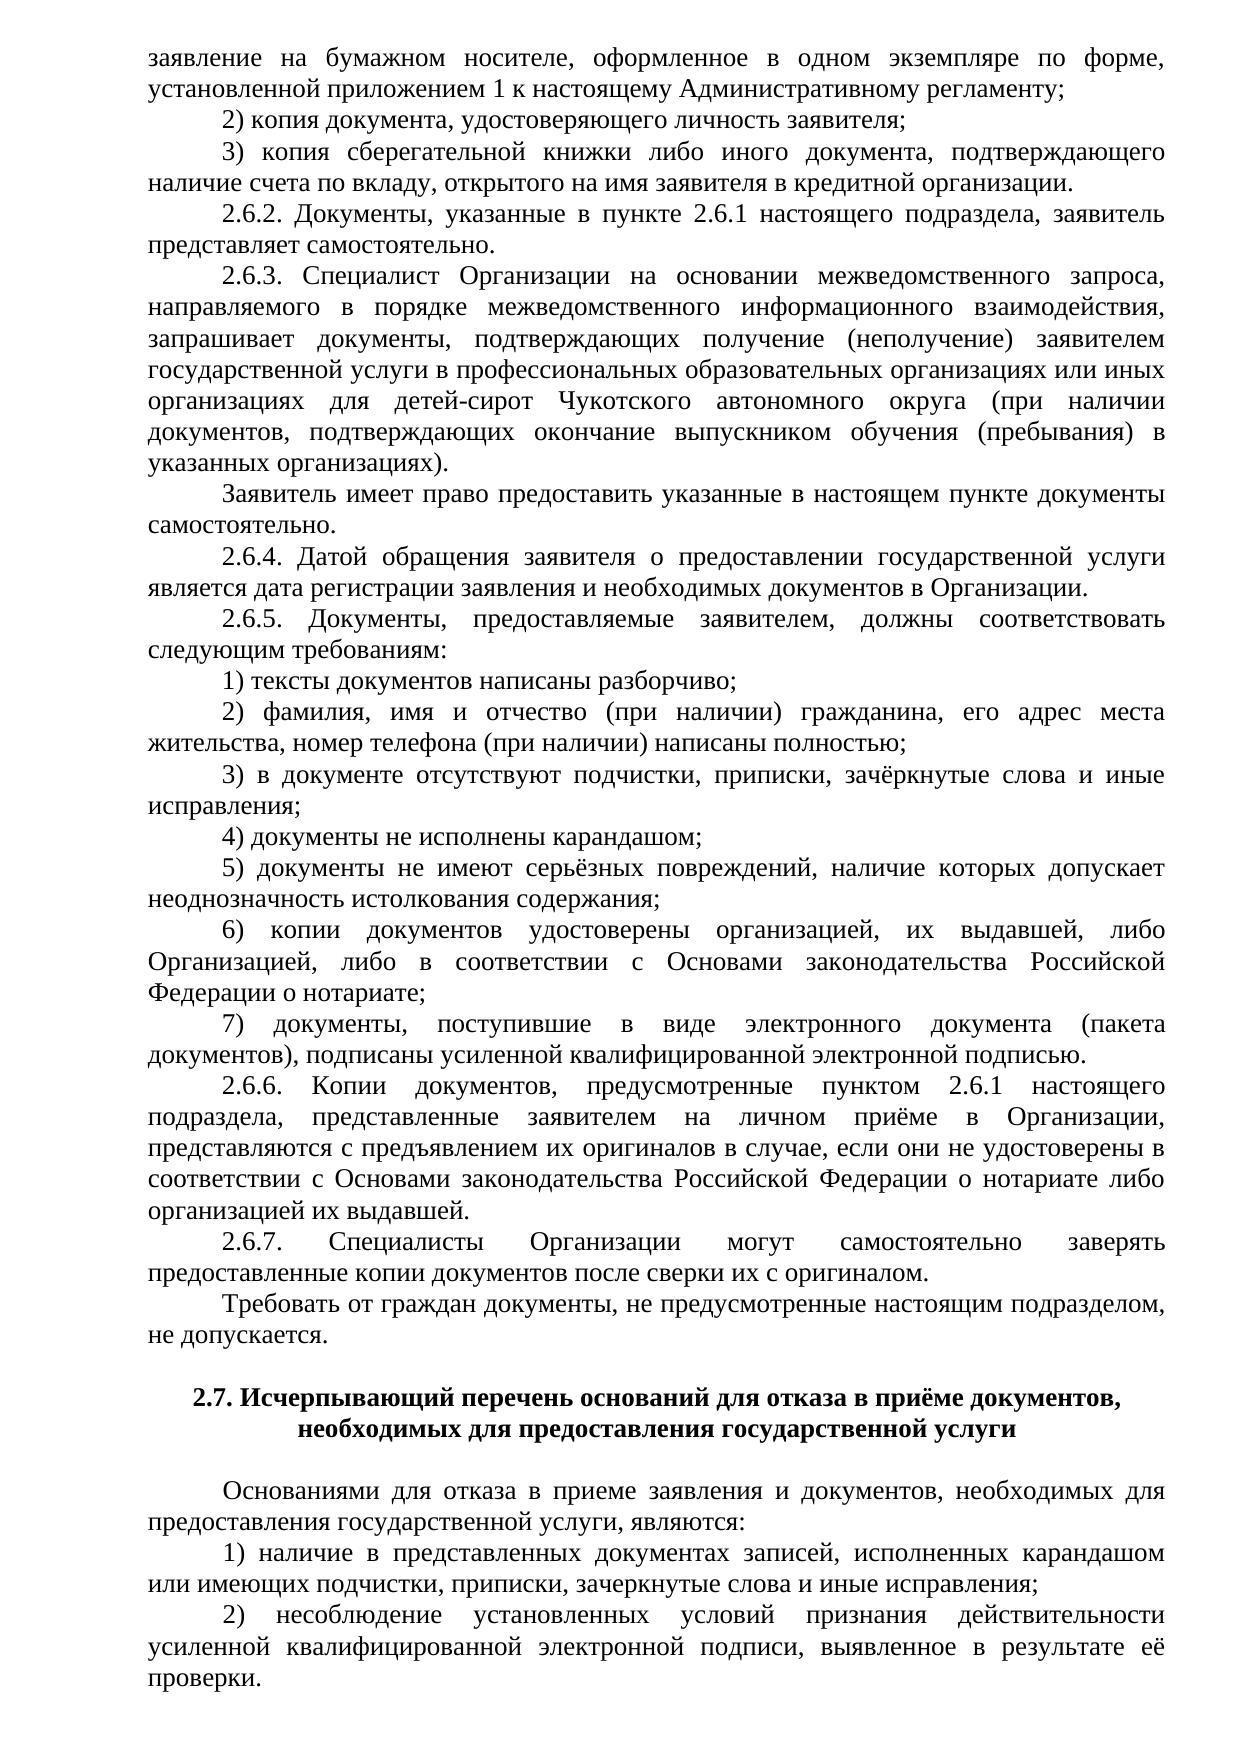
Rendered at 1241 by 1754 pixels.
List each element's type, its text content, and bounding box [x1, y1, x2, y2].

text 2.7. Исчерпывающий перечень оснований для отказа в приёме документов, необходимых для предоставления государственной услуги [148, 1381, 1166, 1443]
text 1) тексты документов написаны разборчиво; [148, 664, 1166, 695]
text 2.6.6. Копии документов, предусмотренные пунктом 2.6.1 настоящего подраздела, представленные заявителем на личном приёме в Организации, представляются с предъявлением их оригиналов в случае, если они не удостоверены в соответствии с Основами законодательства Российской Федерации о нотариате либо организацией их выдавшей. [148, 1069, 1166, 1225]
text 2.6.3. Специалист Организации на основании межведомственного запроса, направляемого в порядке межведомственного информационного взаимодействия, запрашивает документы, подтверждающих получение (неполучение) заявителем государственной услуги в профессиональных образовательных организациях или иных организациях для детей-сирот Чукотского автономного округа (при наличии документов, подтверждающих окончание выпускником обучения (пребывания) в указанных организациях). [148, 259, 1166, 477]
text 6) копии документов удостоверены организацией, их выдавшей, либо Организацией, либо в соответствии с Основами законодательства Российской Федерации о нотариате; [148, 913, 1166, 1007]
text Заявитель имеет право предоставить указанные в настоящем пункте документы самостоятельно. [148, 477, 1166, 540]
text 3) копия сберегательной книжки либо иного документа, подтверждающего наличие счета по вкладу, открытого на имя заявителя в кредитной организации. [148, 135, 1166, 197]
text 4) документы не исполнены карандашом; [148, 820, 1166, 851]
text 5) документы не имеют серьёзных повреждений, наличие которых допускает неоднозначность истолкования содержания; [148, 851, 1166, 913]
text 3) в документе отсутствуют подчистки, приписки, зачёркнутые слова и иные исправления; [148, 758, 1166, 820]
text 1) наличие в представленных документах записей, исполненных карандашом или имеющих подчистки, приписки, зачеркнутые слова и иные исправления; [148, 1536, 1166, 1599]
text 2) копия документа, удостоверяющего личность заявителя; [148, 104, 1166, 135]
text 2) фамилия, имя и отчество (при наличии) гражданина, его адрес места жительства, номер телефона (при наличии) написаны полностью; [148, 695, 1166, 758]
text 2) несоблюдение установленных условий признания действительности усиленной квалифицированной электронной подписи, выявленное в результате её проверки. [148, 1599, 1166, 1692]
text 2.6.7. Специалисты Организации могут самостоятельно заверять предоставленные копии документов после сверки их с оригиналом. [148, 1225, 1166, 1287]
text 2.6.4. Датой обращения заявителя о предоставлении государственной услуги является дата регистрации заявления и необходимых документов в Организации. [148, 540, 1166, 602]
text Основаниями для отказа в приеме заявления и документов, необходимых для предоставления государственной услуги, являются: [148, 1474, 1166, 1536]
text 2.6.2. Документы, указанные в пункте 2.6.1 настоящего подраздела, заявитель представляет самостоятельно. [148, 197, 1166, 259]
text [148, 41, 1166, 104]
text Требовать от граждан документы, не предусмотренные настоящим подразделом, не допускается. [148, 1287, 1166, 1349]
text 2.6.5. Документы, предоставляемые заявителем, должны соответствовать следующим требованиям: [148, 602, 1166, 664]
text 7) документы, поступившие в виде электронного документа (пакета документов), подписаны усиленной квалифицированной электронной подписью. [148, 1007, 1166, 1069]
